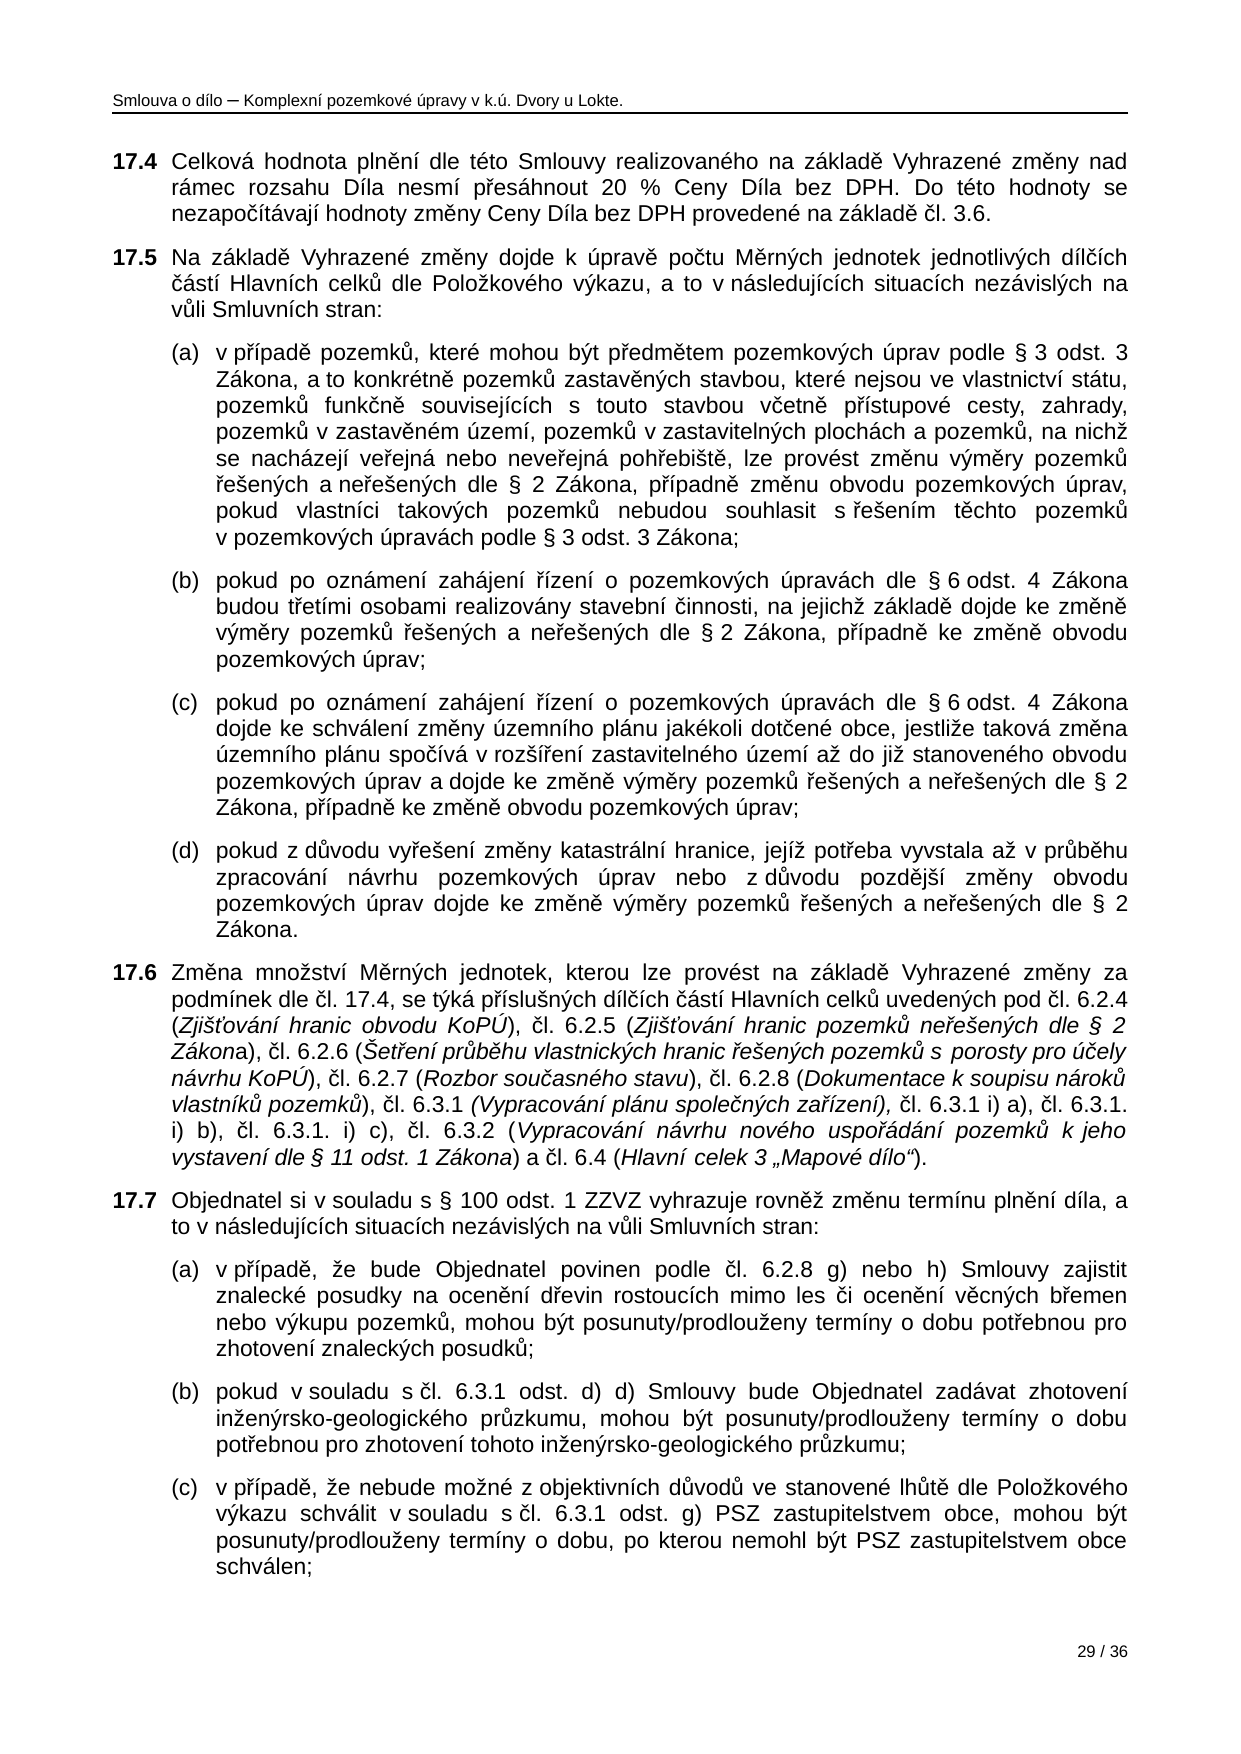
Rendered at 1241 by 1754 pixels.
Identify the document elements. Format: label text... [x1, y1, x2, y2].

list v případě, že nebude možné z objektivních důvodů ve stanovené lhůtě dle Položkového výkazu schválit v souladu s čl. 6.3.1 odst. g) PSZ zastupitelstvem obce, mohou být posunuty/prodlouženy termíny o dobu, po kterou nemohl být PSZ zastupitelstvem obce schválen; [171, 1474, 1128, 1579]
text Celková hodnota plnění dle této Smlouvy realizovaného na základě Vyhrazené změny nad rámec rozsahu Díla nesmí přesáhnout 20 % Ceny Díla bez DPH. Do této hodnoty se nezapočítávají hodnoty změny Ceny Díla bez DPH provedené na základě čl. 3.6. [112, 148, 1128, 227]
text Objednatel si v souladu s § 100 odst. 1 ZZVZ vyhrazuje rovněž změnu termínu plnění díla, a to v následujících situacích nezávislých na vůli Smluvních stran: [112, 1187, 1128, 1239]
list v případě, že bude Objednatel povinen podle čl. 6.2.8 g) nebo h) Smlouvy zajistit znalecké posudky na ocenění dřevin rostoucích mimo les či ocenění věcných břemen nebo výkupu pozemků, mohou být posunuty/prodlouženy termíny o dobu potřebnou pro zhotovení znaleckých posudků; [171, 1256, 1128, 1362]
list pokud po oznámení zahájení řízení o pozemkových úpravách dle § 6 odst. 4 Zákona budou třetími osobami realizovány stavební činnosti, na jejichž základě dojde ke změně výměry pozemků řešených a neřešených dle § 2 Zákona, případně ke změně obvodu pozemkových úprav; [171, 567, 1128, 672]
text Na základě Vyhrazené změny dojde k úpravě počtu Měrných jednotek jednotlivých dílčích částí Hlavních celků dle Položkového výkazu, a to v následujících situacích nezávislých na vůli Smluvních stran: [112, 243, 1128, 322]
text Změna množství Měrných jednotek, kterou lze provést na základě Vyhrazené změny za podmínek dle čl. 17.4, se týká příslušných dílčích částí Hlavních celků uvedených pod čl. 6.2.4 (Zjišťování hranic obvodu KoPÚ), čl. 6.2.5 (Zjišťování hranic pozemků neřešených dle § 2 Zákona), čl. 6.2.6 (Šetření průběhu vlastnických hranic řešených pozemků s porosty pro účely návrhu KoPÚ), čl. 6.2.7 (Rozbor současného stavu), čl. 6.2.8 (Dokumentace k soupisu nároků vlastníků pozemků), čl. 6.3.1 (Vypracování plánu společných zařízení), čl. 6.3.1 i) a), čl. 6.3.1. i) b), čl. 6.3.1. i) c), čl. 6.3.2 (Vypracování návrhu nového uspořádání pozemků k jeho vystavení dle § 11 odst. 1 Zákona) a čl. 6.4 (Hlavní celek 3 „Mapové dílo“). [112, 959, 1128, 1170]
list pokud v souladu s čl. 6.3.1 odst. d) Smlouvy bude Objednatel zadávat zhotovení inženýrsko-geologického průzkumu, mohou být posunuty/prodlouženy termíny o dobu potřebnou pro zhotovení tohoto inženýrsko-geologického průzkumu; [171, 1378, 1128, 1457]
list pokud po oznámení zahájení řízení o pozemkových úpravách dle § 6 odst. 4 Zákona dojde ke schválení změny územního plánu jakékoli dotčené obce, jestliže taková změna územního plánu spočívá v rozšíření zastavitelného území až do již stanoveného obvodu pozemkových úprav a dojde ke změně výměry pozemků řešených a neřešených dle § 2 Zákona, případně ke změně obvodu pozemkových úprav; [171, 689, 1128, 821]
list v případě pozemků, které mohou být předmětem pozemkových úprav podle § 3 odst. 3 Zákona, a to konkrétně pozemků zastavěných stavbou, které nejsou ve vlastnictví státu, pozemků funkčně souvisejících s touto stavbou včetně přístupové cesty, zahrady, pozemků v zastavěném území, pozemků v zastavitelných plochách a pozemků, na nichž se nacházejí veřejná nebo neveřejná pohřebiště, lze provést změnu výměry pozemků řešených a neřešených dle § 2 Zákona, případně změnu obvodu pozemkových úprav, pokud vlastníci takových pozemků nebudou souhlasit s řešením těchto pozemků v pozemkových úpravách podle § 3 odst. 3 Zákona; [171, 339, 1128, 550]
list pokud z důvodu vyřešení změny katastrální hranice, jejíž potřeba vyvstala až v průběhu zpracování návrhu pozemkových úprav nebo z důvodu pozdější změny obvodu pozemkových úprav dojde ke změně výměry pozemků řešených a neřešených dle § 2 Zákona. [171, 837, 1128, 943]
